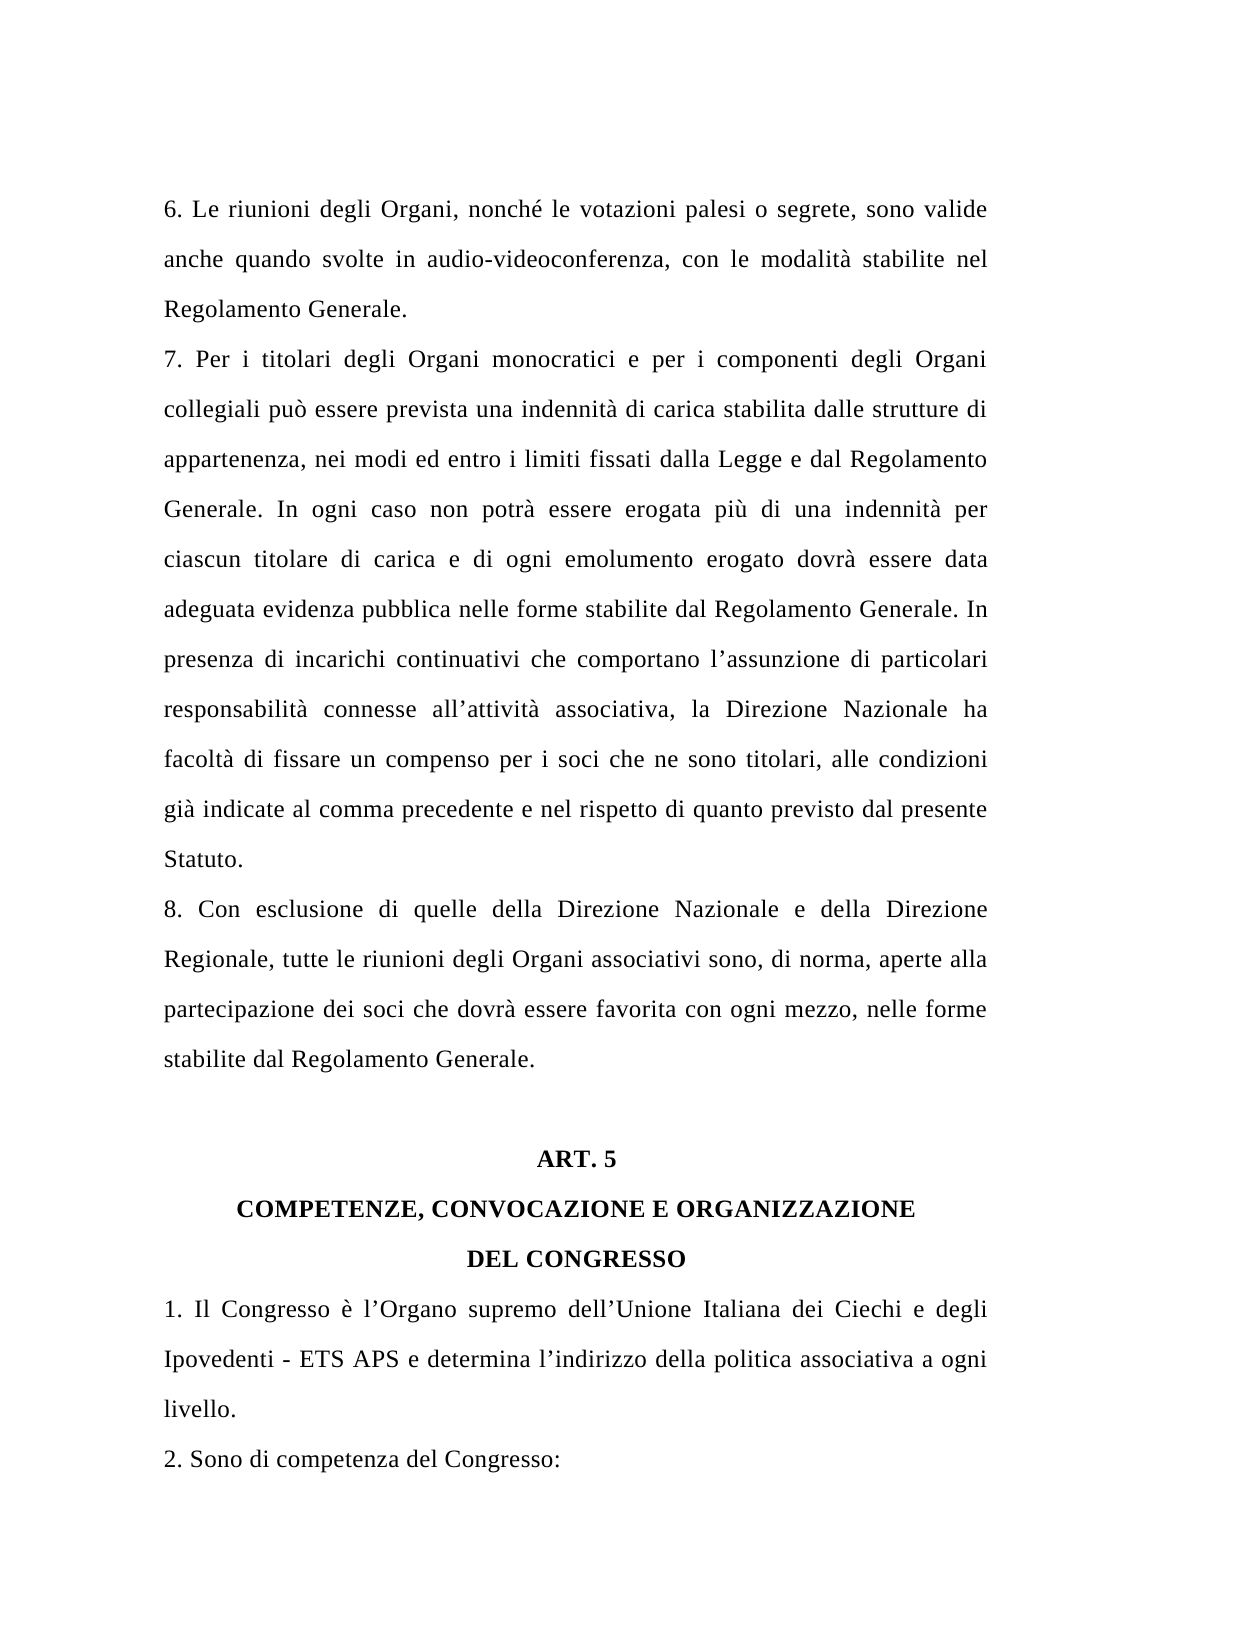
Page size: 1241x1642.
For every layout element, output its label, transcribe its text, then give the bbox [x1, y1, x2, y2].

text 7. Per i titolari degli Organi monocratici e per i componenti degli Organi collegiali può essere prevista una indennità di carica stabilita dalle strutture di appartenenza, nei modi ed entro i limiti fissati dalla Legge e dal Regolamento Generale. In ogni caso non potrà essere erogata più di una indennità per ciascun titolare di carica e di ogni emolumento erogato dovrà essere data adeguata evidenza pubblica nelle forme stabilite dal Regolamento Generale. In presenza di incarichi continuativi che comportano l’assunzione di particolari responsabilità connesse all’attività associativa, la Direzione Nazionale ha facoltà di fissare un compenso per i soci che ne sono titolari, alle condizioni già indicate al comma precedente e nel rispetto di quanto previsto dal presente Statuto. [163, 327, 989, 877]
text DEL CONGRESSO [163, 1227, 989, 1277]
text 1. Il Congresso è l’Organo supremo dell’Unione Italiana dei Ciechi e degli Ipovedenti - ETS APS e determina l’indirizzo della politica associativa a ogni livello. [163, 1277, 989, 1427]
text 2. Sono di competenza del Congresso: [163, 1427, 989, 1477]
text 6. Le riunioni degli Organi, nonché le votazioni palesi o segrete, sono valide anche quando svolte in audio-videoconferenza, con le modalità stabilite nel Regolamento Generale. [163, 177, 989, 327]
text 8. Con esclusione di quelle della Direzione Nazionale e della Direzione Regionale, tutte le riunioni degli Organi associativi sono, di norma, aperte alla partecipazione dei soci che dovrà essere favorita con ogni mezzo, nelle forme stabilite dal Regolamento Generale. [163, 877, 989, 1077]
text ART. 5 [163, 1127, 989, 1177]
text COMPETENZE, CONVOCAZIONE E ORGANIZZAZIONE [163, 1177, 989, 1227]
